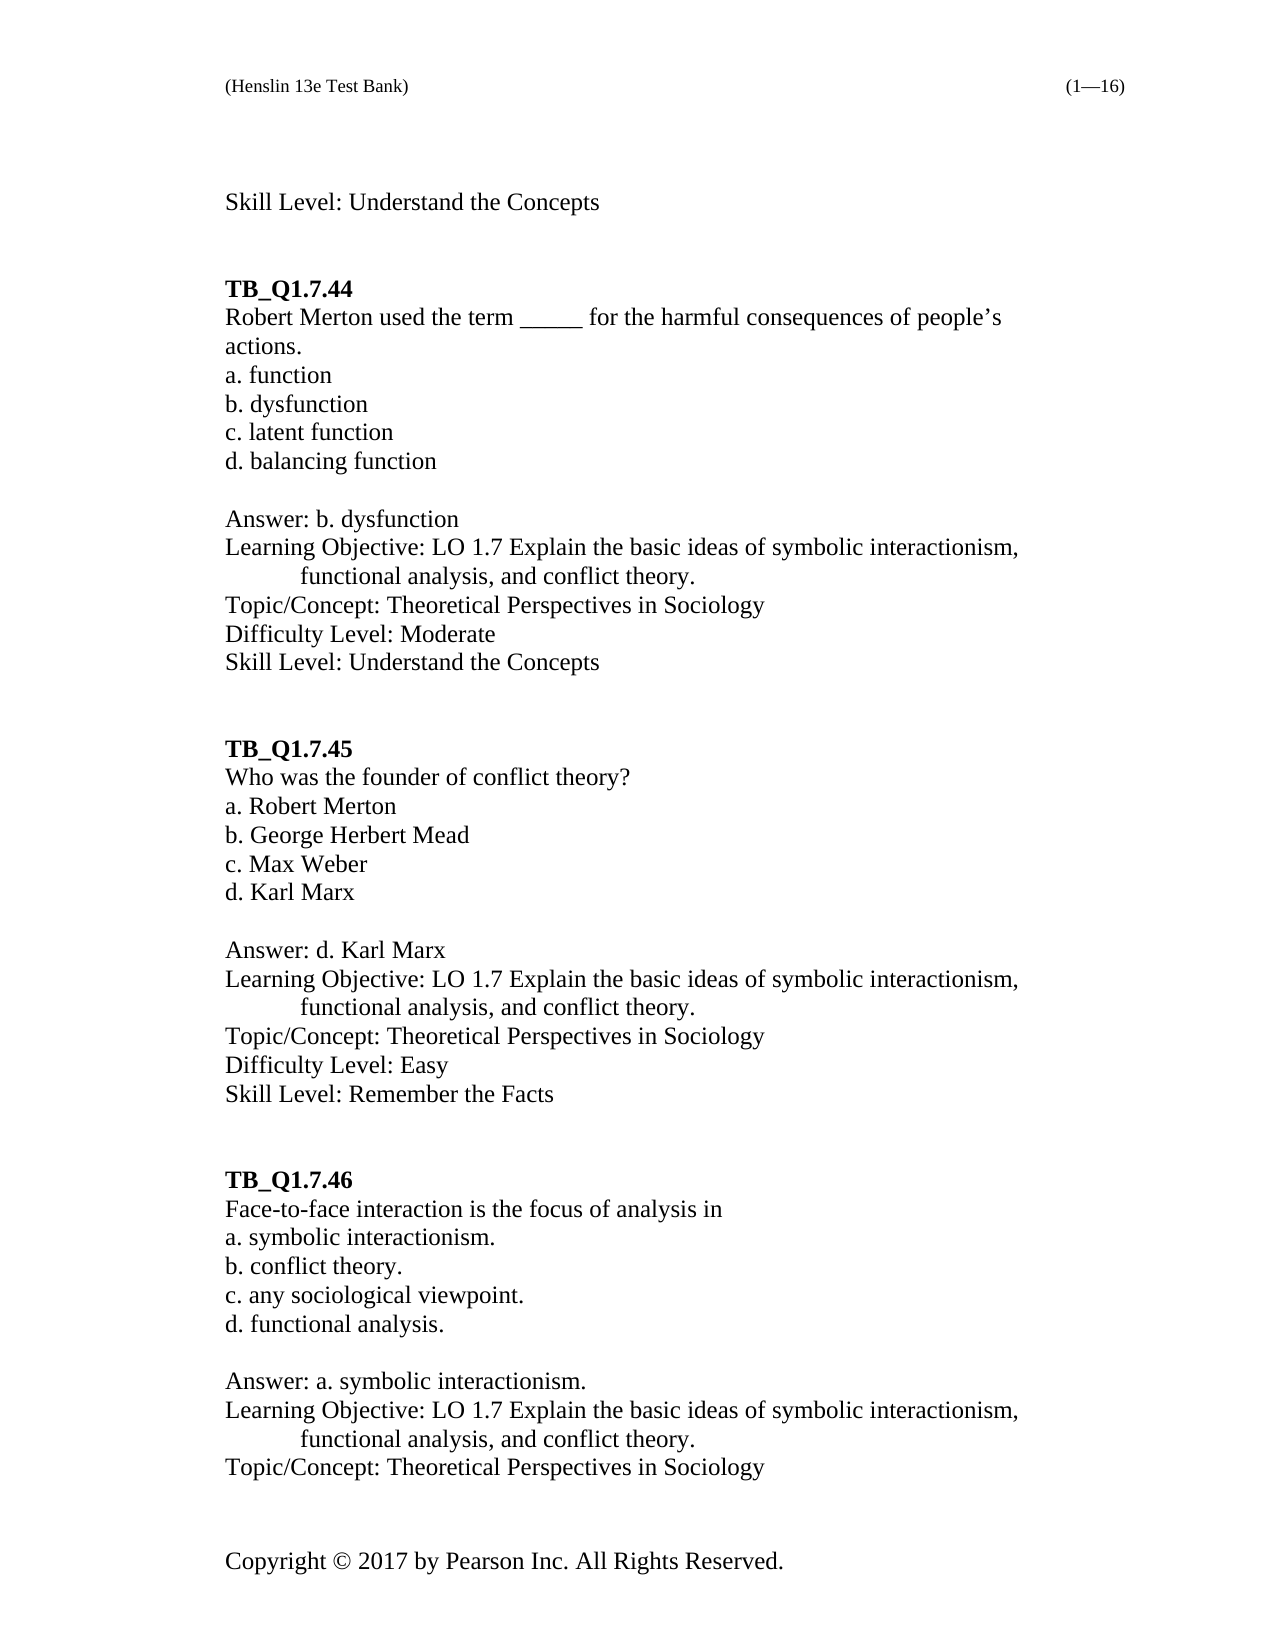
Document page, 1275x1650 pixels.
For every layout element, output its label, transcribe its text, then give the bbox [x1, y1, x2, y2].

text Learning Objective: LO 1.7 Explain the basic ideas of symbolic interactionism, functional analysis, and conflict theory. [225, 1395, 1050, 1452]
text Skill Level: Understand the Concepts [225, 647, 1050, 676]
text Answer: d. Karl Marx [225, 935, 1050, 964]
text Difficulty Level: Easy [225, 1050, 1050, 1079]
text a. symbolic interactionism. [225, 1222, 1050, 1251]
text b. dysfunction [225, 389, 1050, 417]
text Topic/Concept: Theoretical Perspectives in Sociology [225, 1452, 1050, 1481]
text Who was the founder of conflict theory? [225, 762, 1050, 791]
text TB_Q1.7.46 [225, 1165, 1050, 1194]
text d. balancing function [225, 446, 1050, 475]
text b. conflict theory. [225, 1251, 1050, 1280]
text Skill Level: Understand the Concepts [225, 187, 1050, 216]
text Answer: a. symbolic interactionism. [225, 1366, 1050, 1395]
text Difficulty Level: Moderate [225, 619, 1050, 647]
text Face-to-face interaction is the focus of analysis in [225, 1194, 1050, 1222]
text TB_Q1.7.45 [225, 734, 1050, 762]
text Topic/Concept: Theoretical Perspectives in Sociology [225, 1021, 1050, 1050]
text c. latent function [225, 417, 1050, 446]
text a. Robert Merton [225, 791, 1050, 820]
text a. function [225, 360, 1050, 389]
text d. functional analysis. [225, 1309, 1050, 1337]
text c. Max Weber [225, 849, 1050, 877]
text c. any sociological viewpoint. [225, 1280, 1050, 1309]
text b. George Herbert Mead [225, 820, 1050, 849]
text Answer: b. dysfunction [225, 504, 1050, 532]
text Learning Objective: LO 1.7 Explain the basic ideas of symbolic interactionism, functional analysis, and conflict theory. [225, 532, 1050, 590]
text Robert Merton used the term _____ for the harmful consequences of people’s actions. [225, 302, 1050, 360]
text Learning Objective: LO 1.7 Explain the basic ideas of symbolic interactionism, functional analysis, and conflict theory. [225, 964, 1050, 1021]
text d. Karl Marx [225, 877, 1050, 906]
text Topic/Concept: Theoretical Perspectives in Sociology [225, 590, 1050, 619]
text Skill Level: Remember the Facts [225, 1079, 1050, 1107]
text TB_Q1.7.44 [225, 274, 1050, 302]
